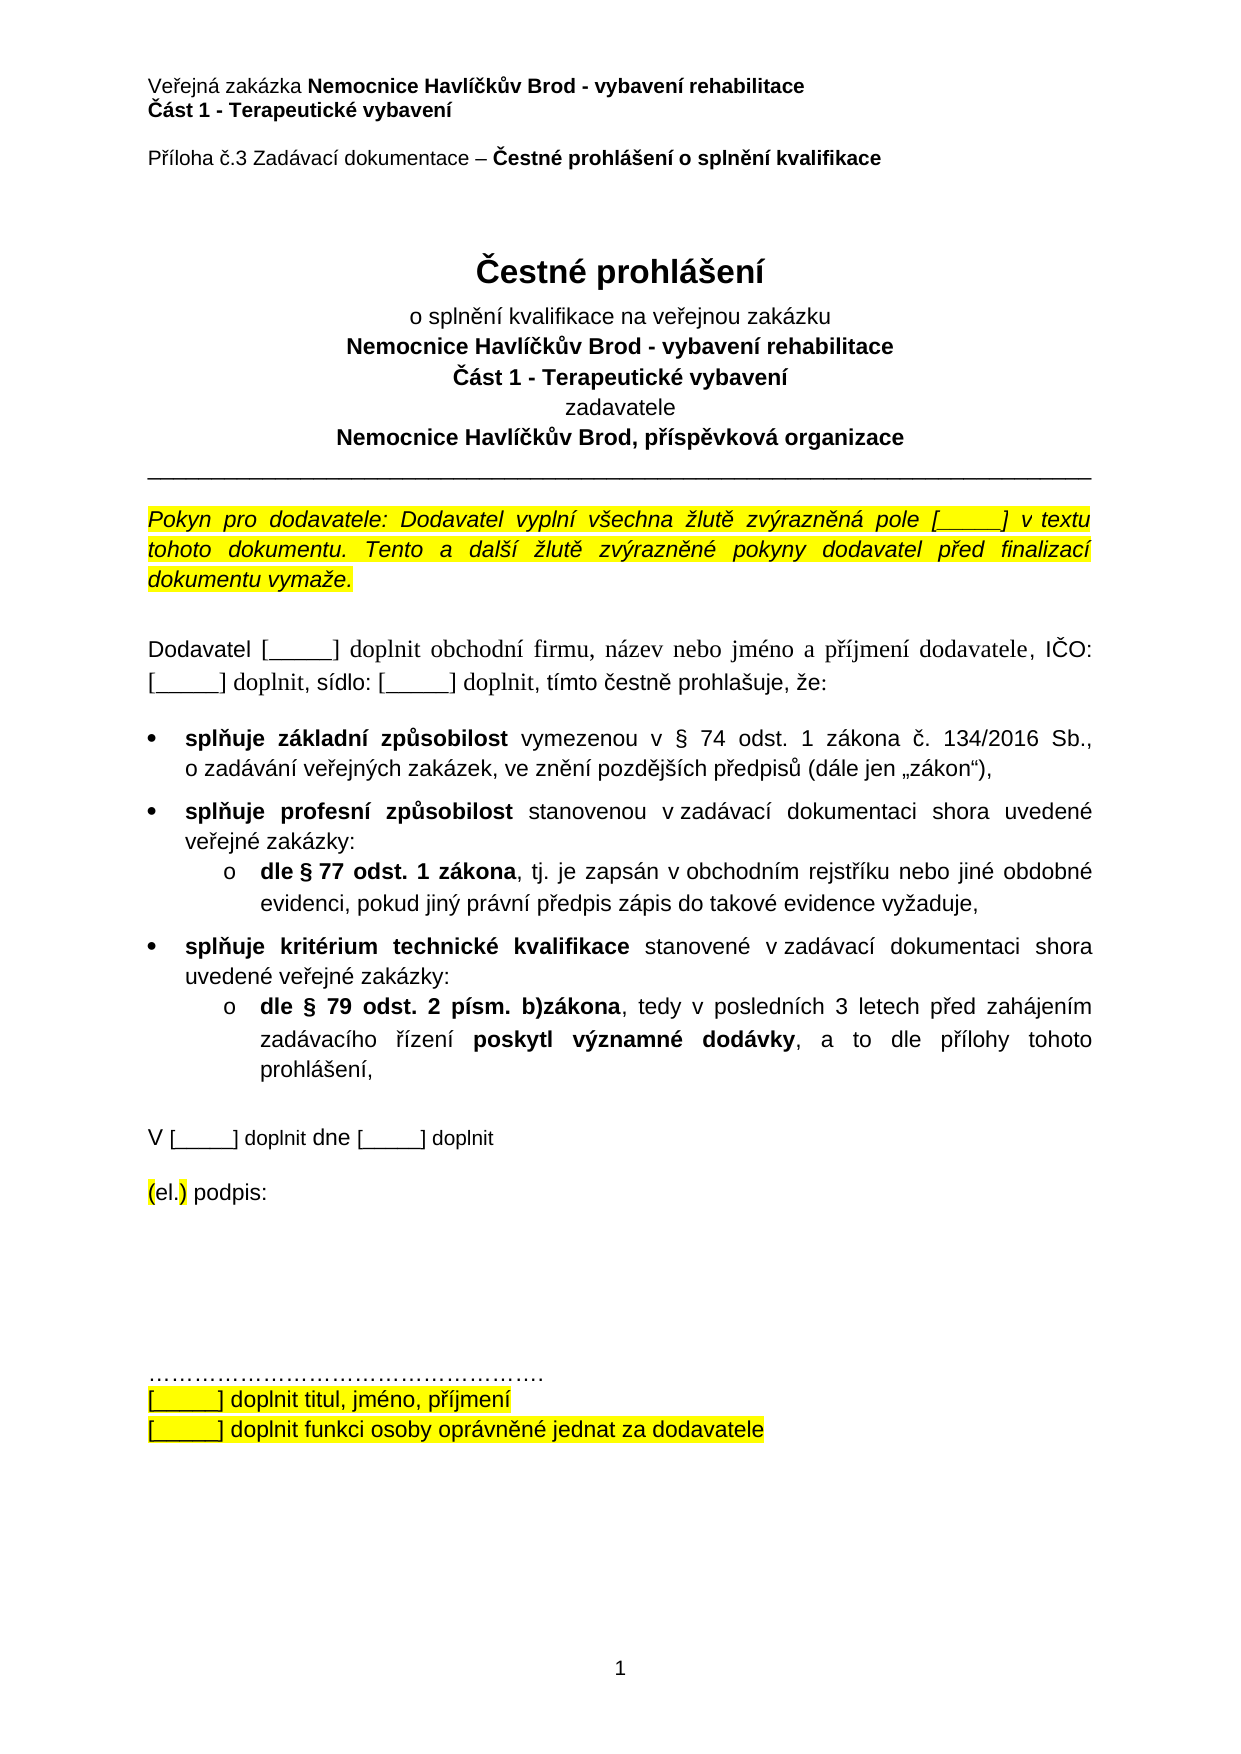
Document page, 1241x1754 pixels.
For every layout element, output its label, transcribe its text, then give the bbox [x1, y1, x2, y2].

text Část 1 - Terapeutické vybavení [148, 363, 1093, 390]
subtitle Čestné prohlášení [148, 252, 1093, 291]
list splňuje kritérium technické kvalifikace stanovené v zadávací dokumentaci shora uvedené veřejné zakázky: [148, 933, 1093, 989]
text (el.) podpis: [187, 1179, 1093, 1205]
text Nemocnice Havlíčkův Brod, příspěvková organizace [148, 424, 1093, 450]
list splňuje základní způsobilost vymezenou v § 74 odst. 1 zákona č. 134/2016 Sb., o zadávání veřejných zakázek, ve znění pozdějších předpisů (dále jen „zákon“), [148, 725, 1093, 781]
text Nemocnice Havlíčkův Brod - vybavení rehabilitace [148, 333, 1093, 360]
text __________________________________________________________________________ [148, 454, 1093, 481]
text Příloha č.3 Zadávací dokumentace – Čestné prohlášení o splnění kvalifikace [148, 146, 1093, 170]
list Dodavatel , IČO: , sídlo: , tímto čestně prohlašuje, že: [148, 634, 1093, 695]
text V dne [148, 1123, 1093, 1150]
text o splnění kvalifikace na veřejnou zakázku [148, 303, 1093, 329]
text Část 1 - Terapeutické vybavení [148, 98, 1093, 122]
list dle § 79 odst. 2 písm. b)zákona, tedy v posledních 3 letech před zahájením zadávacího řízení poskytl významné dodávky, a to dle přílohy tohoto prohlášení, [223, 993, 1093, 1082]
text Pokyn pro dodavatele: Dodavatel vyplní všechna žlutě zvýrazněná pole [_____] v textu tohoto dokumentu. Tento a další žlutě zvýrazněné pokyny dodavatel před finalizací dokumentu vymaže. [148, 506, 1093, 592]
text zadavatele [148, 394, 1093, 420]
text Veřejná zakázka Nemocnice Havlíčkův Brod - vybavení rehabilitace [148, 74, 1093, 98]
text ……………………………………………. [148, 1360, 1093, 1386]
list dle § 77 odst. 1 zákona, tj. je zapsán v obchodním rejstříku nebo jiné obdobné evidenci, pokud jiný právní předpis zápis do takové evidence vyžaduje, [223, 858, 1093, 917]
list splňuje profesní způsobilost stanovenou v zadávací dokumentaci shora uvedené veřejné zakázky: [148, 798, 1093, 854]
